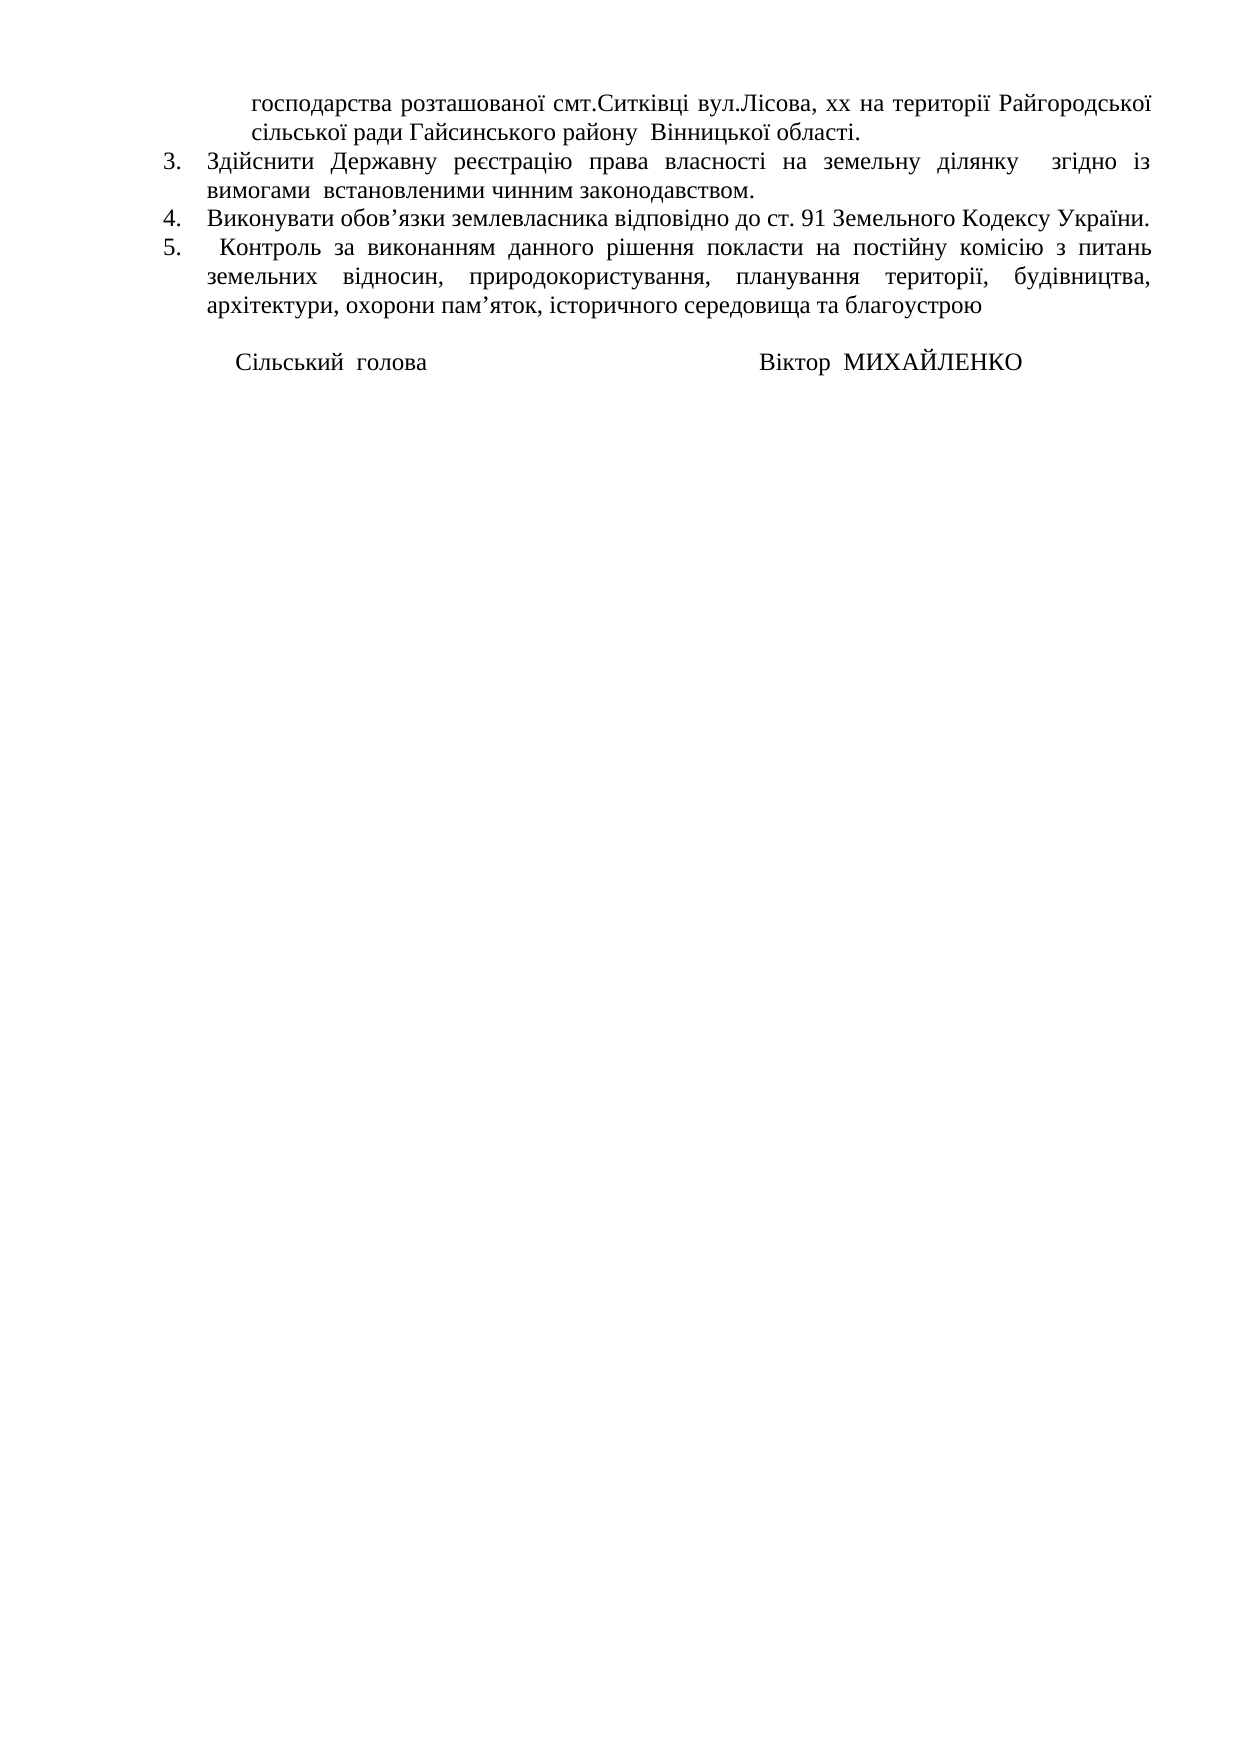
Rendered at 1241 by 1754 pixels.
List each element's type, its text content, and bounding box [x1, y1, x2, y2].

list Контроль за виконанням данного рішення покласти на постійну комісію з питань земельних відносин, природокористування, планування території, будівництва, архітектури, охорони пам’яток, історичного середовища та благоустрою [163, 232, 1152, 318]
list Здійснити Державну реєстрацію права власності на земельну ділянку згідно із вимогами встановленими чинним законодавством. [163, 146, 1152, 203]
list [213, 88, 1152, 146]
text Сільський голова Віктор МИХАЙЛЕНКО [148, 347, 1152, 376]
list Виконувати обов’язки землевласника відповідно до ст. 91 Земельного Кодексу України. [163, 203, 1152, 232]
